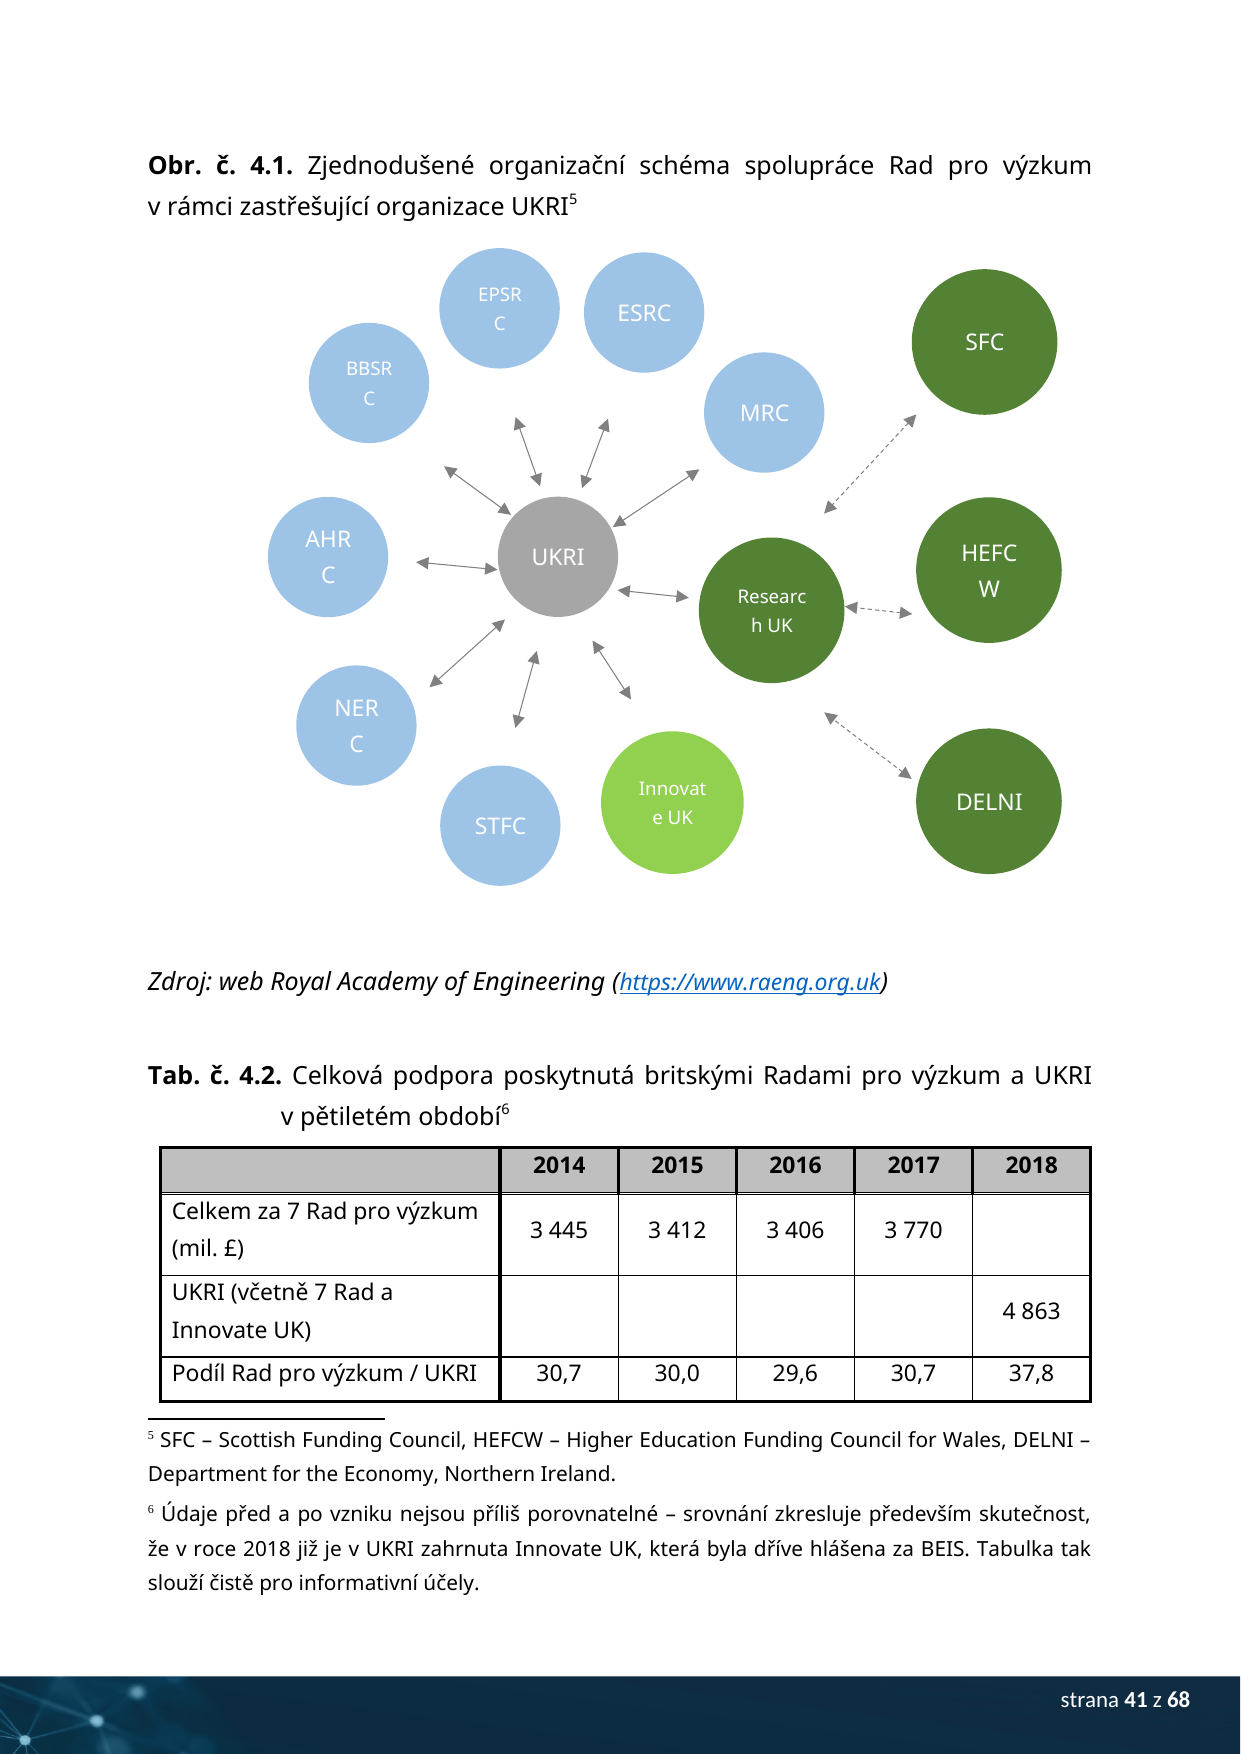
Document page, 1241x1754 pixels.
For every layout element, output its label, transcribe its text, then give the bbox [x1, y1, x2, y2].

table_cell [502, 1276, 618, 1356]
table_cell UKRI (včetně 7 Rad a Innovate UK) [162, 1276, 498, 1356]
table_cell [737, 1276, 854, 1356]
table_cell 3 445 [502, 1195, 618, 1275]
table_header 2018 [974, 1149, 1089, 1192]
table_cell Celkem za 7 Rad pro výzkum (mil. £) [162, 1195, 498, 1275]
table_cell 3 412 [619, 1195, 736, 1275]
table_cell 37,8 [973, 1358, 1089, 1400]
table_header 2017 [856, 1149, 971, 1192]
table_cell 30,7 [855, 1358, 972, 1400]
table_cell 30,0 [619, 1358, 736, 1400]
table_cell [855, 1276, 972, 1356]
text Zdroj: web Royal Academy of Engineering (https://www.raeng.org.uk) [148, 964, 1093, 998]
table_cell 3 770 [855, 1195, 972, 1275]
picture [0, 1643, 1241, 1754]
table_cell 30,7 [502, 1358, 618, 1400]
table_header 2014 [502, 1149, 617, 1192]
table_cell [162, 1358, 498, 1400]
table_cell 3 406 [737, 1195, 854, 1275]
table_cell 29,6 [737, 1358, 854, 1400]
table_header 2016 [738, 1149, 853, 1192]
table_header 2015 [620, 1149, 735, 1192]
table_cell 4 863 [973, 1276, 1089, 1356]
table_cell [973, 1195, 1089, 1275]
table_cell [619, 1276, 736, 1356]
text Obr. č. 4.1. Zjednodušené organizační schéma spolupráce Rad pro výzkum v rámci zastřešující organizace UKRI [148, 148, 1093, 222]
table_header [162, 1149, 498, 1192]
text Tab. č. 4.2. Celková podpora poskytnutá britskými Radami pro výzkum a UKRI v pětiletém období [148, 1058, 1093, 1133]
